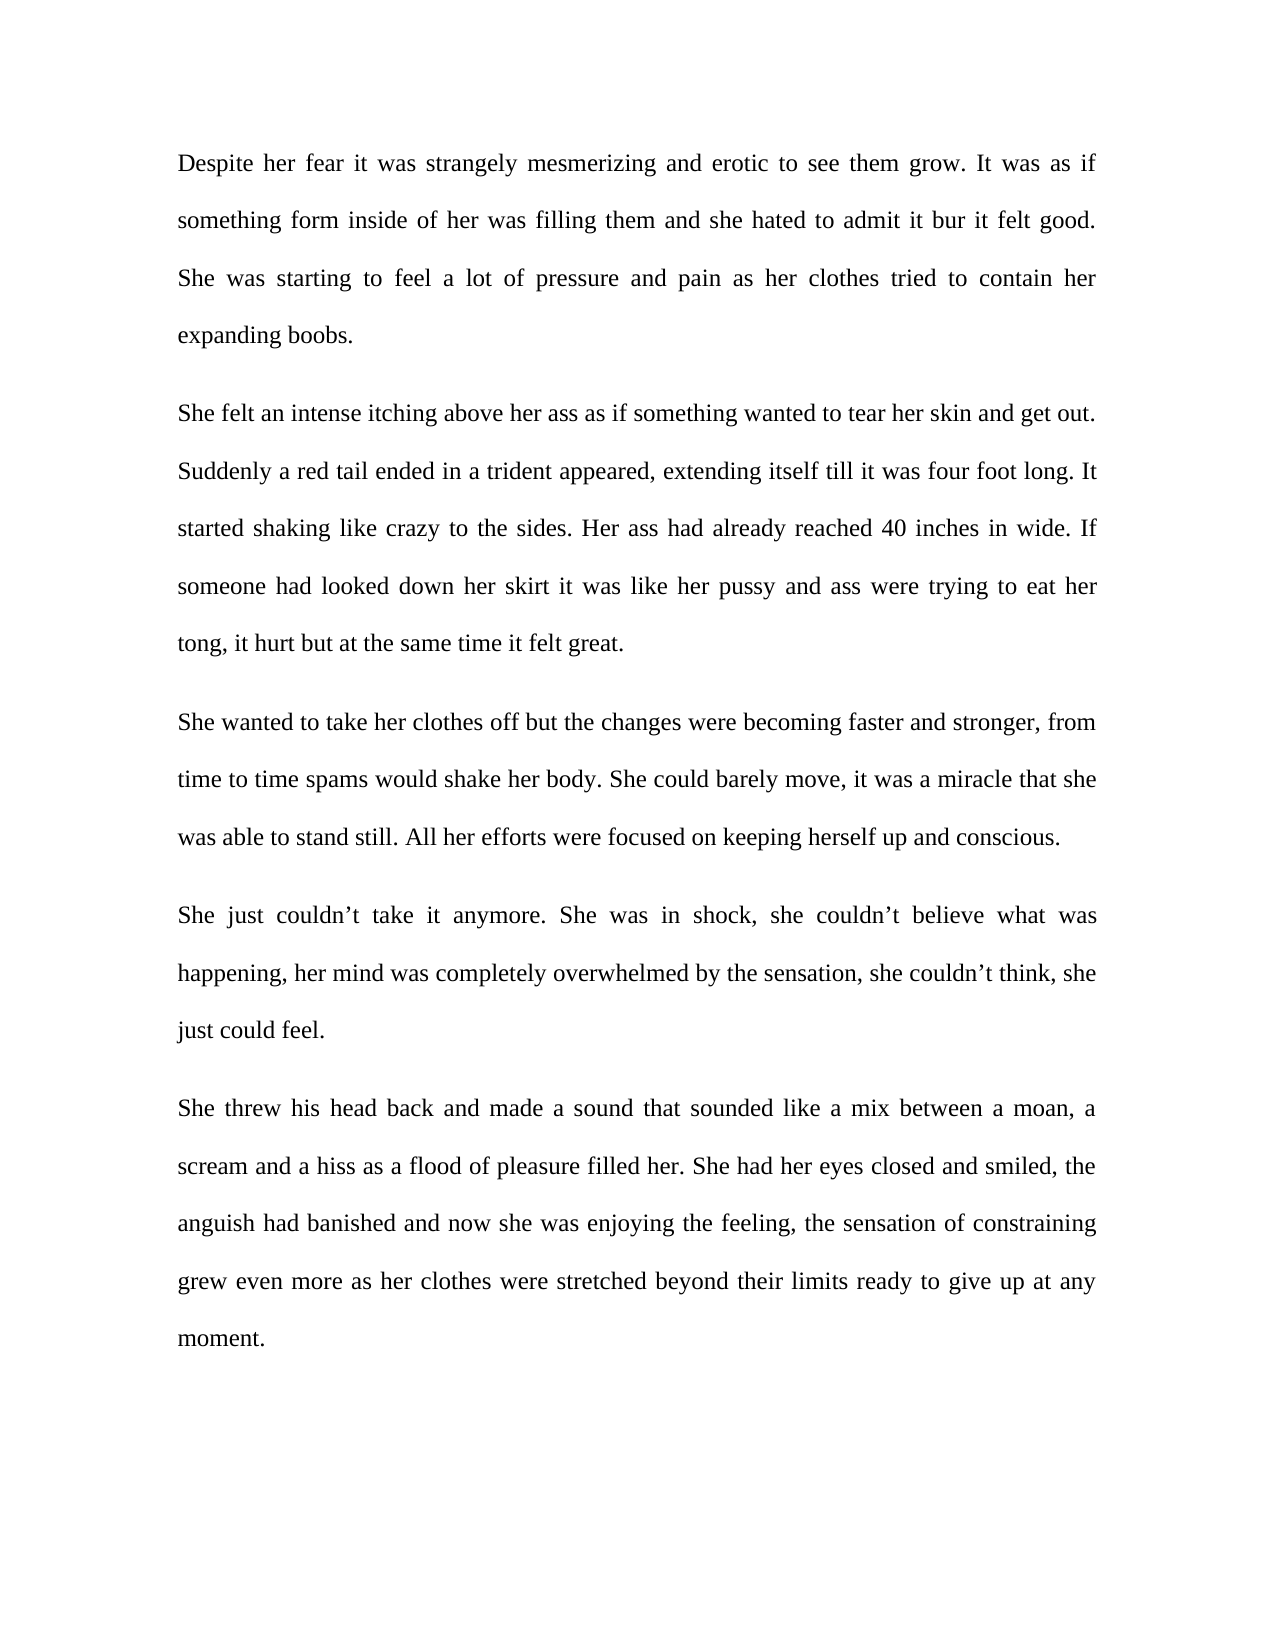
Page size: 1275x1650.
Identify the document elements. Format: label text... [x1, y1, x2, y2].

text Despite her fear it was strangely mesmerizing and erotic to see them grow. It was as if something form inside of her was filling them and she hated to admit it bur it felt good. She was starting to feel a lot of pressure and pain as her clothes tried to contain her expanding boobs. [177, 148, 1098, 349]
text She threw his head back and made a sound that sounded like a mix between a moan, a scream and a hiss as a flood of pleasure filled her. She had her eyes closed and smiled, the anguish had banished and now she was enjoying the feeling, the sensation of constraining grew even more as her clothes were stretched beyond their limits ready to give up at any moment. [177, 1093, 1098, 1352]
text She felt an intense itching above her ass as if something wanted to tear her skin and get out. Suddenly a red tail ended in a trident appeared, extending itself till it was four foot long. It started shaking like crazy to the sides. Her ass had already reached 40 inches in wide. If someone had looked down her skirt it was like her pussy and ass were trying to eat her tong, it hurt but at the same time it felt great. [177, 398, 1098, 657]
text She just couldn’t take it anymore. She was in shock, she couldn’t believe what was happening, her mind was completely overwhelmed by the sensation, she couldn’t think, she just could feel. [177, 900, 1098, 1044]
text She wanted to take her clothes off but the changes were becoming faster and stronger, from time to time spams would shake her body. She could barely move, it was a miracle that she was able to stand still. All her efforts were focused on keeping herself up and conscious. [177, 707, 1098, 851]
